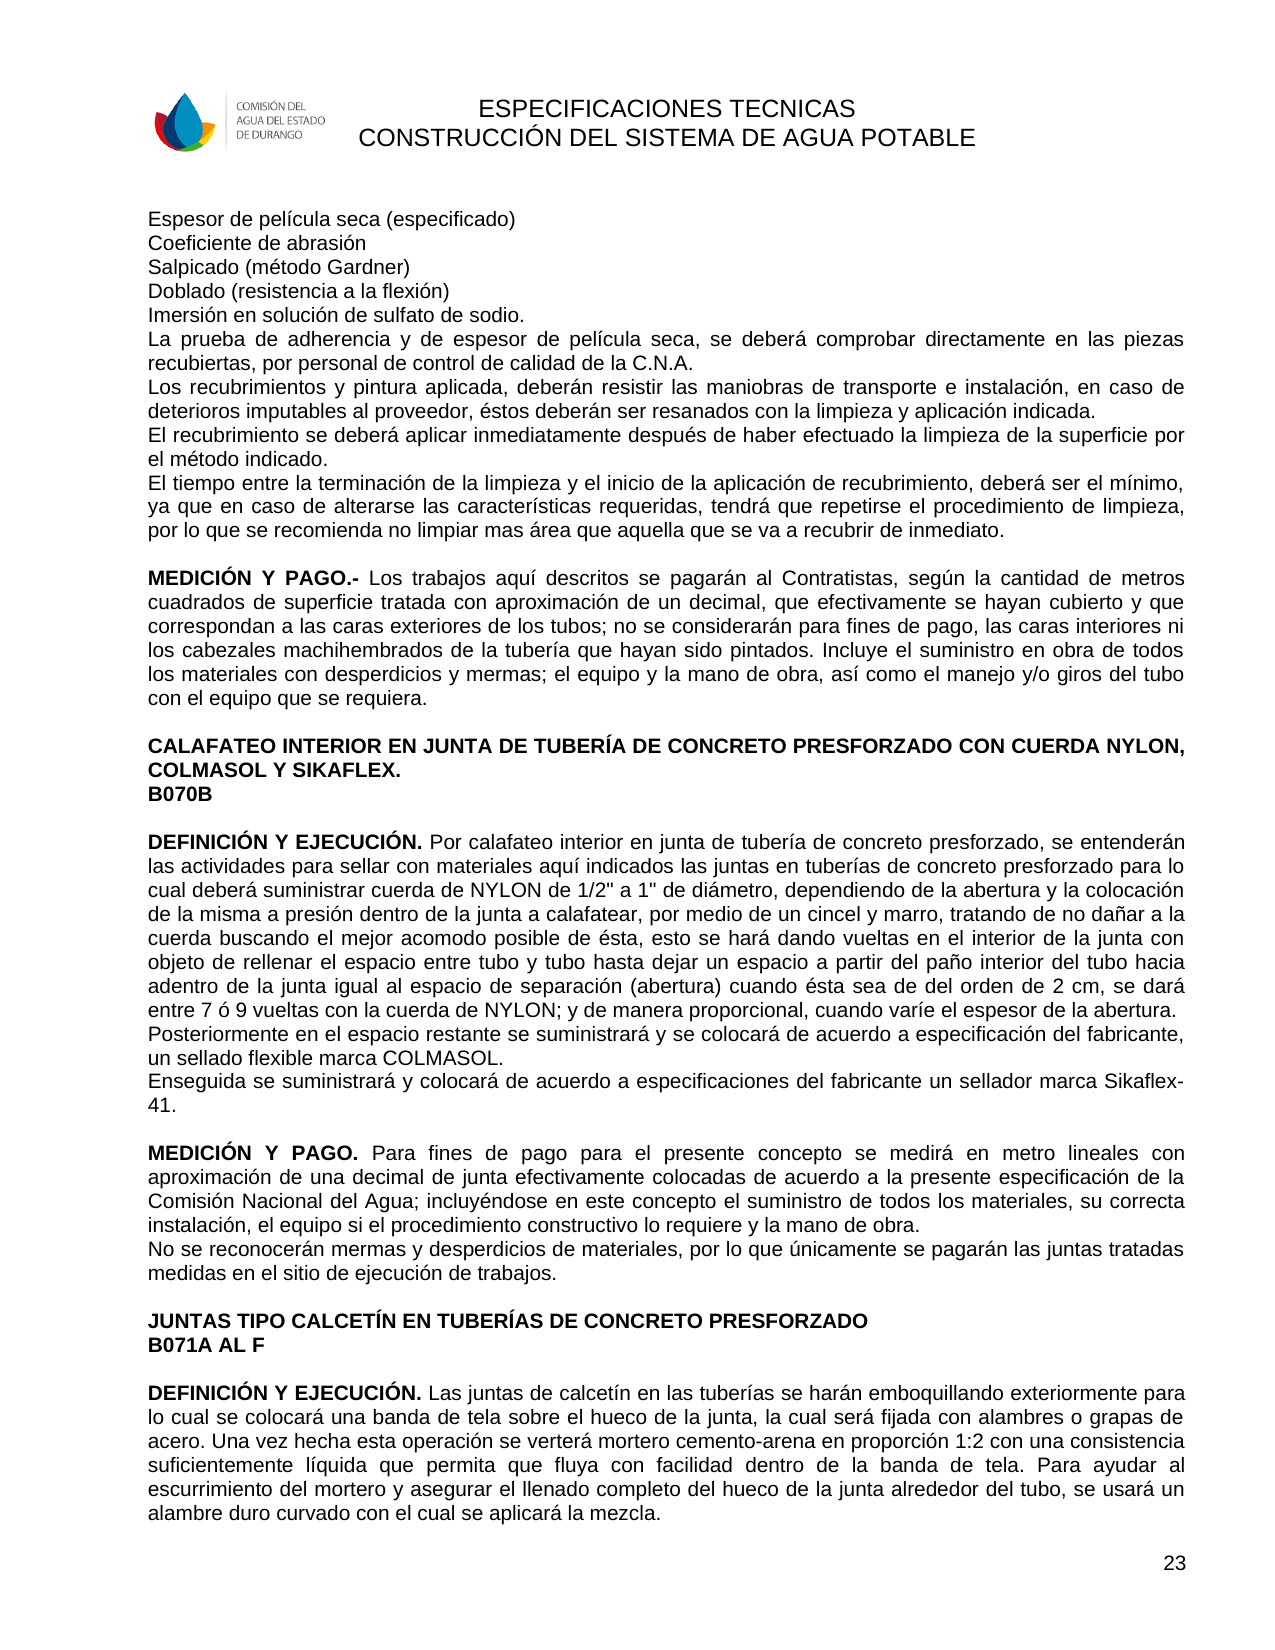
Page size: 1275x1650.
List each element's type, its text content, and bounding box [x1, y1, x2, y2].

text DEFINICIÓN Y EJECUCIÓN. Por calafateo interior en junta de tubería de concreto presforzado, se entenderán las actividades para sellar con materiales aquí indicados las juntas en tuberías de concreto presforzado para lo cual deberá suministrar cuerda de NYLON de 1/2" a 1" de diámetro, dependiendo de la abertura y la colocación de la misma a presión dentro de la junta a calafatear, por medio de un cincel y marro, tratando de no dañar a la cuerda buscando el mejor acomodo posible de ésta, esto se hará dando vueltas en el interior de la junta con objeto de rellenar el espacio entre tubo y tubo hasta dejar un espacio a partir del paño interior del tubo hacia adentro de la junta igual al espacio de separación (abertura) cuando ésta sea de del orden de , se dará entre 7 ó 9 vueltas con la cuerda de NYLON; y de manera proporcional, cuando varíe el espesor de la abertura. [148, 830, 1186, 1021]
text Enseguida se suministrará y colocará de acuerdo a especificaciones del fabricante un sellador marca Sikaflex-41. [148, 1069, 1186, 1117]
text Coeficiente de abrasión [148, 231, 1186, 255]
text DEFINICIÓN Y EJECUCIÓN. Las juntas de calcetín en las tuberías se harán emboquillando exteriormente para lo cual se colocará una banda de tela sobre el hueco de la junta, la cual será fijada con alambres o grapas de acero. Una vez hecha esta operación se verterá mortero cemento-arena en proporción 1:2 con una consistencia suficientemente líquida que permita que fluya con facilidad dentro de la banda de tela. Para ayudar al escurrimiento del mortero y asegurar el llenado completo del hueco de la junta alrededor del tubo, se usará un alambre duro curvado con el cual se aplicará la mezcla. [148, 1381, 1186, 1524]
text MEDICIÓN Y PAGO.- Los trabajos aquí descritos se pagarán al Contratistas, según la cantidad de metros cuadrados de superficie tratada con aproximación de un decimal, que efectivamente se hayan cubierto y que correspondan a las caras exteriores de los tubos; no se considerarán para fines de pago, las caras interiores ni los cabezales machihembrados de la tubería que hayan sido pintados. Incluye el suministro en obra de todos los materiales con desperdicios y mermas; el equipo y la mano de obra, así como el manejo y/o giros del tubo con el equipo que se requiera. [148, 566, 1186, 710]
text El recubrimiento se deberá aplicar inmediatamente después de haber efectuado la limpieza de la superficie por el método indicado. [148, 422, 1186, 470]
text B070B [148, 782, 1186, 806]
text MEDICIÓN Y PAGO. Para fines de pago para el presente concepto se medirá en metro lineales con aproximación de una decimal de junta efectivamente colocadas de acuerdo a la presente especificación de del Agua; incluyéndose en este concepto el suministro de todos los materiales, su correcta instalación, el equipo si el procedimiento constructivo lo requiere y la mano de obra. [148, 1141, 1186, 1237]
text Posteriormente en el espacio restante se suministrará y se colocará de acuerdo a especificación del fabricante, un sellado flexible marca COLMASOL. [148, 1021, 1186, 1069]
picture [147, 75, 332, 167]
text Imersión en solución de sulfato de sodio. [148, 303, 1186, 327]
text El tiempo entre la terminación de la limpieza y el inicio de la aplicación de recubrimiento, deberá ser el mínimo, ya que en caso de alterarse las características requeridas, tendrá que repetirse el procedimiento de limpieza, por lo que se recomienda no limpiar mas área que aquella que se va a recubrir de inmediato. [148, 470, 1186, 542]
text JUNTAS TIPO CALCETÍN EN TUBERÍAS DE CONCRETO PRESFORZADO [148, 1309, 1186, 1333]
text Salpicado (método Gardner) [148, 255, 1186, 279]
text Espesor de película seca (especificado) [148, 207, 1186, 231]
text No se reconocerán mermas y desperdicios de materiales, por lo que únicamente se pagarán las juntas tratadas medidas en el sitio de ejecución de trabajos. [148, 1237, 1186, 1285]
text CALAFATEO INTERIOR EN JUNTA DE TUBERÍA DE CONCRETO PRESFORZADO CON CUERDA NYLON, COLMASOL Y SIKAFLEX. [148, 734, 1186, 782]
text B071A AL F [148, 1333, 1186, 1357]
text La prueba de adherencia y de espesor de película seca, se deberá comprobar directamente en las piezas recubiertas, por personal de control de calidad de .A. [148, 327, 1186, 374]
text Doblado (resistencia a la flexión) [148, 279, 1186, 303]
text Los recubrimientos y pintura aplicada, deberán resistir las maniobras de transporte e instalación, en caso de deterioros imputables al proveedor, éstos deberán ser resanados con la limpieza y aplicación indicada. [148, 374, 1186, 422]
